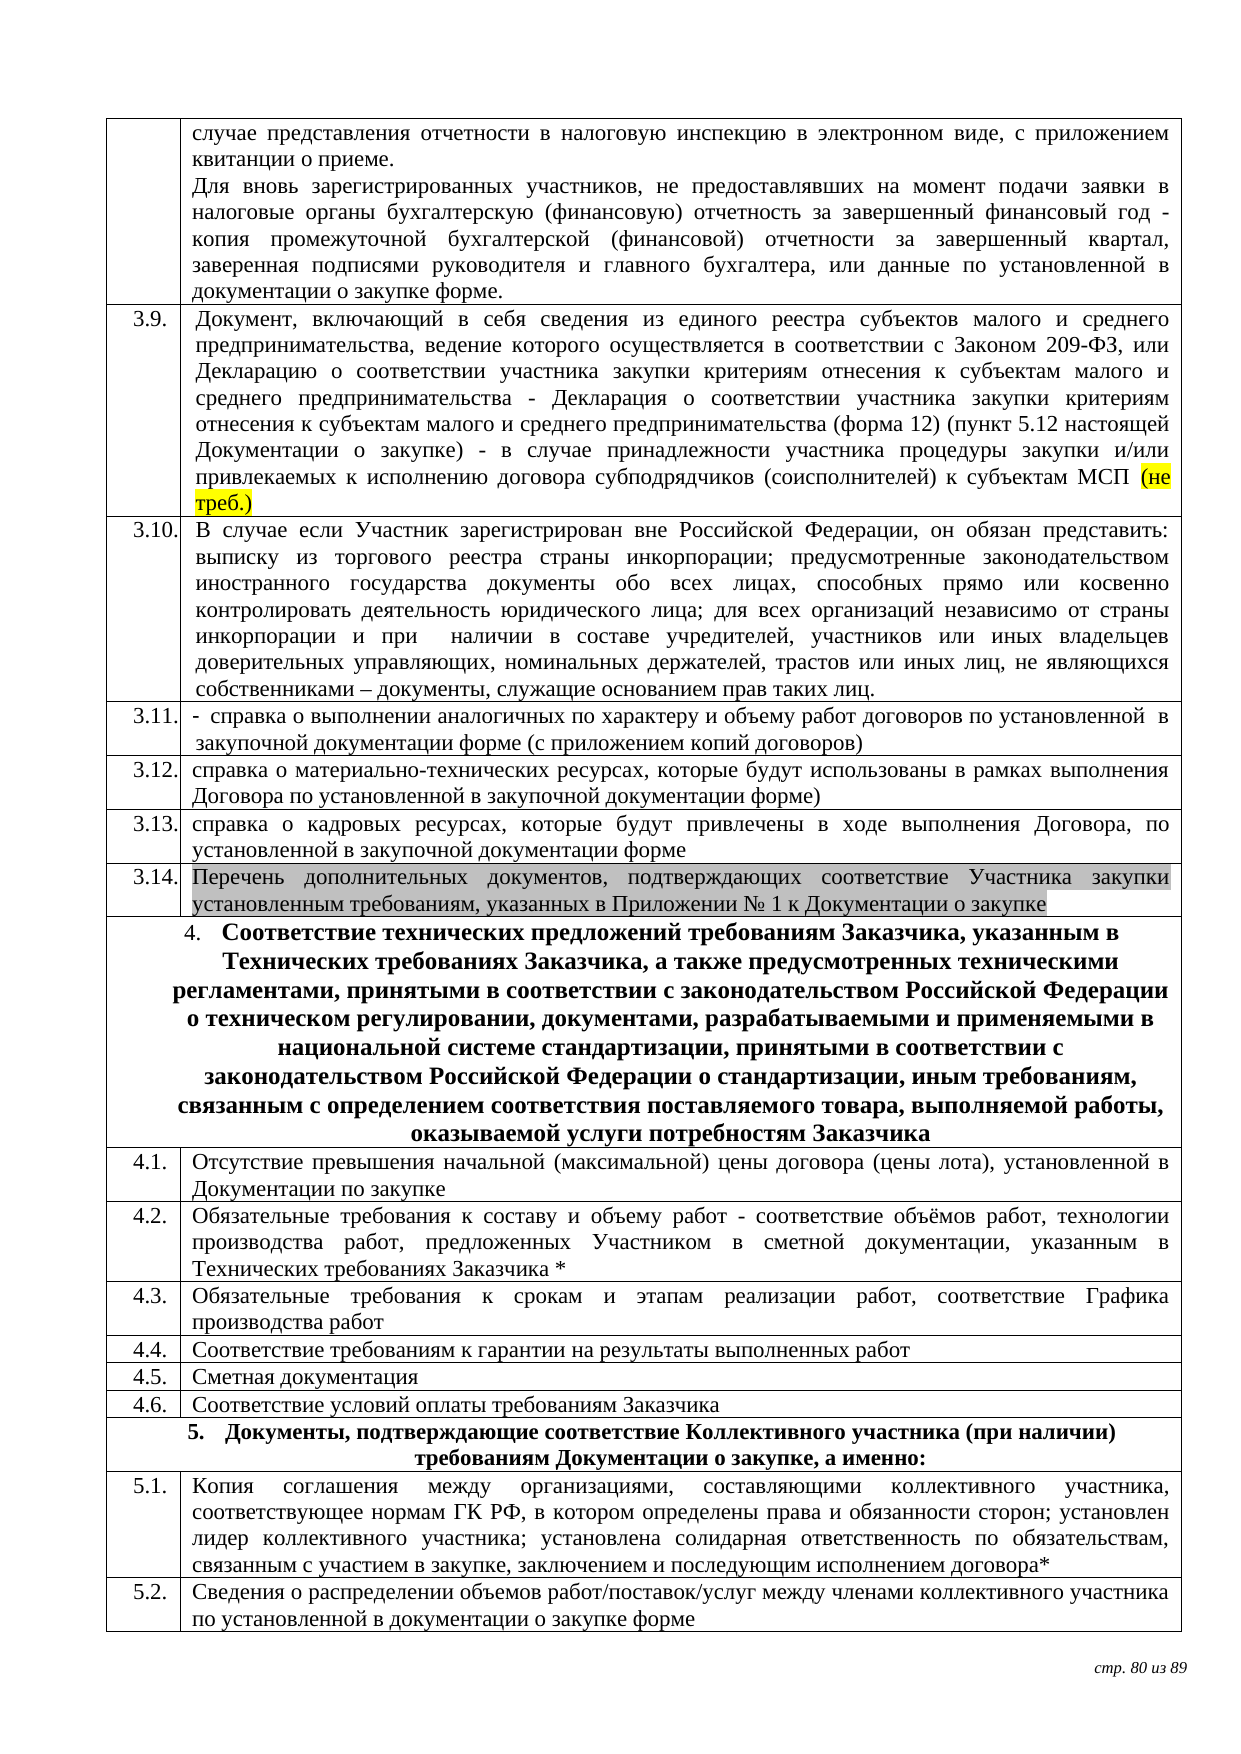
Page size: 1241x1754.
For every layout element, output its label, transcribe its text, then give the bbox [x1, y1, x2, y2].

table_cell [107, 1578, 180, 1631]
table_cell В случае если Участник зарегистрирован вне Российской Федерации, он обязан представить: выписку из торгового реестра страны инкорпорации; предусмотренные законодательством иностранного государства документы обо всех лицах, способных прямо или косвенно контролировать деятельность юридического лица; для всех организаций независимо от страны инкорпорации и при наличии в составе учредителей, участников или иных владельцев доверительных управляющих, номинальных держателей, трастов или иных лиц, не являющихся собственниками – документы, служащие основанием прав таких лиц. [181, 517, 1181, 701]
table_cell Сведения о распределении объемов работ/поставок/услуг между членами коллективного участника по установленной в документации о закупке форме [181, 1578, 1181, 1631]
table_cell Соответствие технических предложений требованиям Заказчика, указанным в Технических требованиях Заказчика, а также предусмотренных техническими регламентами, принятыми в соответствии с законодательством Российской Федерации о техническом регулировании, документами, разрабатываемыми и применяемыми в национальной системе стандартизации, принятыми в соответствии с законодательством Российской Федерации о стандартизации, иным требованиям, связанным с определением соответствия поставляемого товара, выполняемой работы, оказываемой услуги потребностям Заказчика [107, 917, 1181, 1147]
table_cell [107, 1202, 180, 1281]
table_cell [107, 756, 180, 809]
table_cell [107, 864, 180, 916]
table_cell Обязательные требования к составу и объему работ - соответствие объёмов работ, технологии производства работ, предложенных Участником в сметной документации, указанным в Технических требованиях Заказчика * [181, 1202, 1181, 1281]
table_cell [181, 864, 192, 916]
table_cell Соответствие условий оплаты требованиям Заказчика [181, 1391, 1181, 1417]
table_cell Соответствие требованиям к гарантии на результаты выполненных работ [181, 1336, 1181, 1362]
table_cell [107, 305, 180, 516]
table_cell Документы, подтверждающие соответствие Коллективного участника (при наличии) требованиям Документации о закупке, а именно: [107, 1418, 1181, 1471]
table_cell [107, 1363, 180, 1389]
table_cell Документ, включающий в себя сведения из единого реестра субъектов малого и среднего предпринимательства, ведение которого осуществляется в соответствии с Законом 209-ФЗ, или Декларацию о соответствии участника закупки критериям отнесения к субъектам малого и среднего предпринимательства - Декларация о соответствии участника закупки критериям отнесения к субъектам малого и среднего предпринимательства (форма 12) (пункт 5.12 настоящей Документации о закупке) - в случае принадлежности участника процедуры закупки и/или привлекаемых к исполнению договора субподрядчиков (соисполнителей) к субъектам МСП (не треб.) [181, 305, 1181, 516]
table_cell [107, 1391, 180, 1417]
table_cell [107, 517, 180, 701]
table_cell Обязательные требования к срокам и этапам реализации работ, соответствие Графика производства работ [181, 1282, 1181, 1335]
table_cell [107, 1148, 180, 1201]
table_cell [107, 810, 180, 862]
table_cell Сметная документация [181, 1363, 1181, 1389]
table_cell [107, 1472, 180, 1577]
table_cell справка о кадровых ресурсах, которые будут привлечены в ходе выполнения Договора, по установленной в закупочной документации форме [181, 810, 1181, 862]
table_cell [107, 119, 180, 304]
table_cell Отсутствие превышения начальной (максимальной) цены договора (цены лота), установленной в Документации по закупке [181, 1148, 1181, 1201]
table_cell [107, 1336, 180, 1362]
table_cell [181, 119, 1181, 304]
table_cell [107, 702, 180, 755]
table_cell Копия соглашения между организациями, составляющими коллективного участника, соответствующее нормам ГК РФ, в котором определены права и обязанности сторон; установлен лидер коллективного участника; установлена солидарная ответственность по обязательствам, связанным с участием в закупке, заключением и последующим исполнением договора* [181, 1472, 1181, 1577]
table_cell справка о материально-технических ресурсах, которые будут использованы в рамках выполнения Договора по установленной в закупочной документации форме) [181, 756, 1181, 809]
table_cell справка о выполнении аналогичных по характеру и объему работ договоров по установленной в закупочной документации форме (с приложением копий договоров) [181, 702, 1181, 755]
table_cell [107, 1282, 180, 1335]
